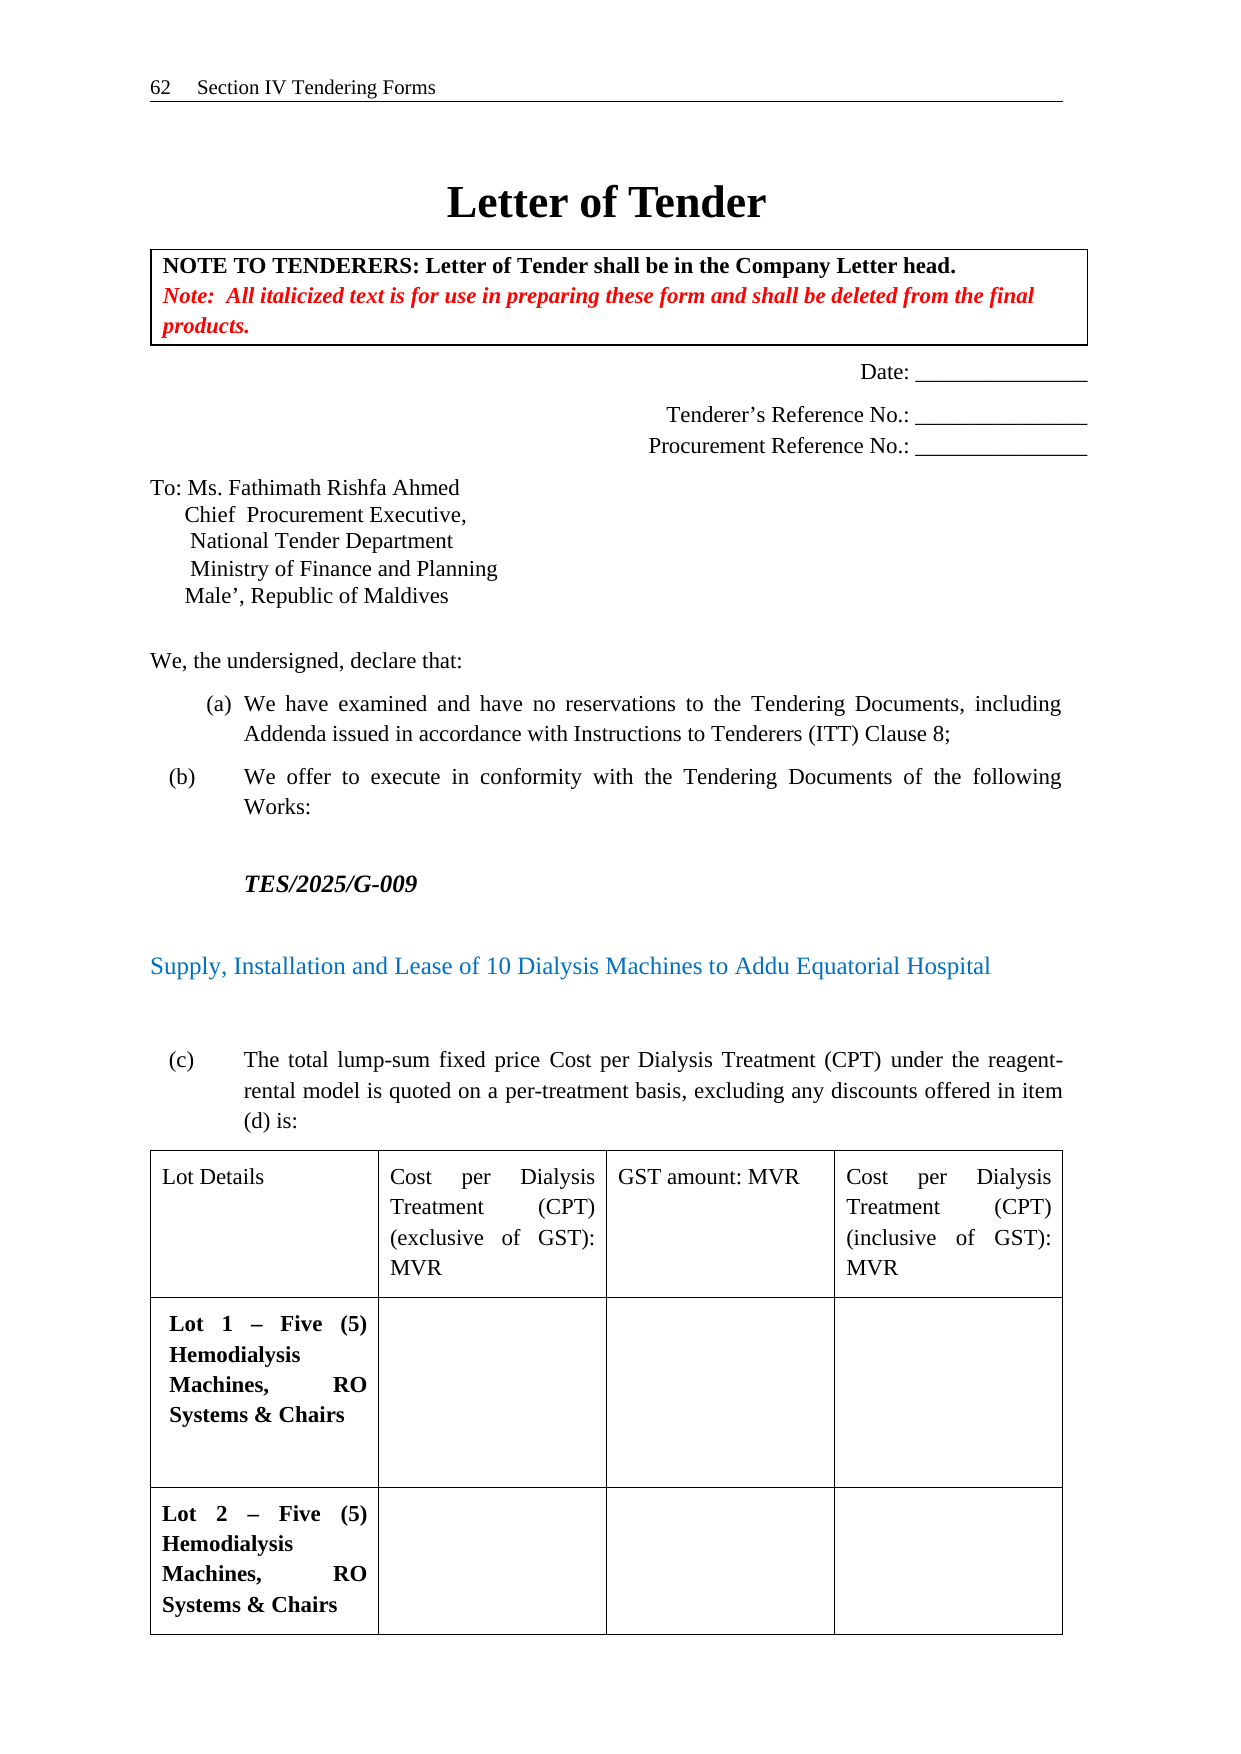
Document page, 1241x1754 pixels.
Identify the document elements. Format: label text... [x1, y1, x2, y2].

text Chief Procurement Executive, [150, 501, 1063, 527]
text Supply, Installation and Lease of 10 Dialysis Machines to Addu Equatorial Hospital [150, 951, 1063, 980]
list We have examined and have no reservations to the Tendering Documents, including Addenda issued in accordance with Instructions to Tenderers (ITT) Clause 8; [206, 690, 1063, 746]
text To: Ms. Fathimath Rishfa Ahmed [150, 474, 1063, 501]
list We offer to execute in conformity with the Tendering Documents of the following Works: [169, 763, 1063, 819]
text TES/2025/G-009 [150, 869, 1063, 897]
table_header GST amount: MVR [607, 1151, 834, 1297]
text Male’, Republic of Maldives [150, 582, 1063, 608]
table_cell [379, 1488, 606, 1634]
table_header Cost per Dialysis Treatment (CPT) (inclusive of GST): MVR [835, 1151, 1062, 1297]
table_cell [835, 1298, 1062, 1487]
text Tenderer’s Reference No.: _______________ Procurement Reference No.: _______________ [150, 401, 1063, 458]
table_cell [151, 1488, 378, 1634]
text Ministry of Finance and Planning [150, 556, 1063, 582]
table_header Lot Details [151, 1151, 378, 1297]
subtitle Letter of Tender [150, 175, 1063, 228]
text National Tender Department [150, 527, 1063, 553]
table_cell [379, 1298, 606, 1487]
table_cell Lot 1 – Five (5) Hemodialysis Machines, RO Systems & Chairs [151, 1298, 378, 1487]
table_header NOTE TO TENDERERS: Letter of Tender shall be in the Company Letter head. Note: All italicized text is for use in preparing these form and shall be deleted from the final products. [152, 250, 1087, 344]
table_cell [835, 1488, 1062, 1634]
text Date: _______________ [150, 358, 1063, 385]
table_cell [607, 1488, 834, 1634]
table_cell [607, 1298, 834, 1487]
table_header Cost per Dialysis Treatment (CPT) (exclusive of GST): MVR [379, 1151, 606, 1297]
list The total lump-sum fixed price Cost per Dialysis Treatment (CPT) under the reagent-rental model is quoted on a per-treatment basis, excluding any discounts offered in item (d) is: [169, 1047, 1063, 1133]
text We, the undersigned, declare that: [150, 647, 1063, 673]
